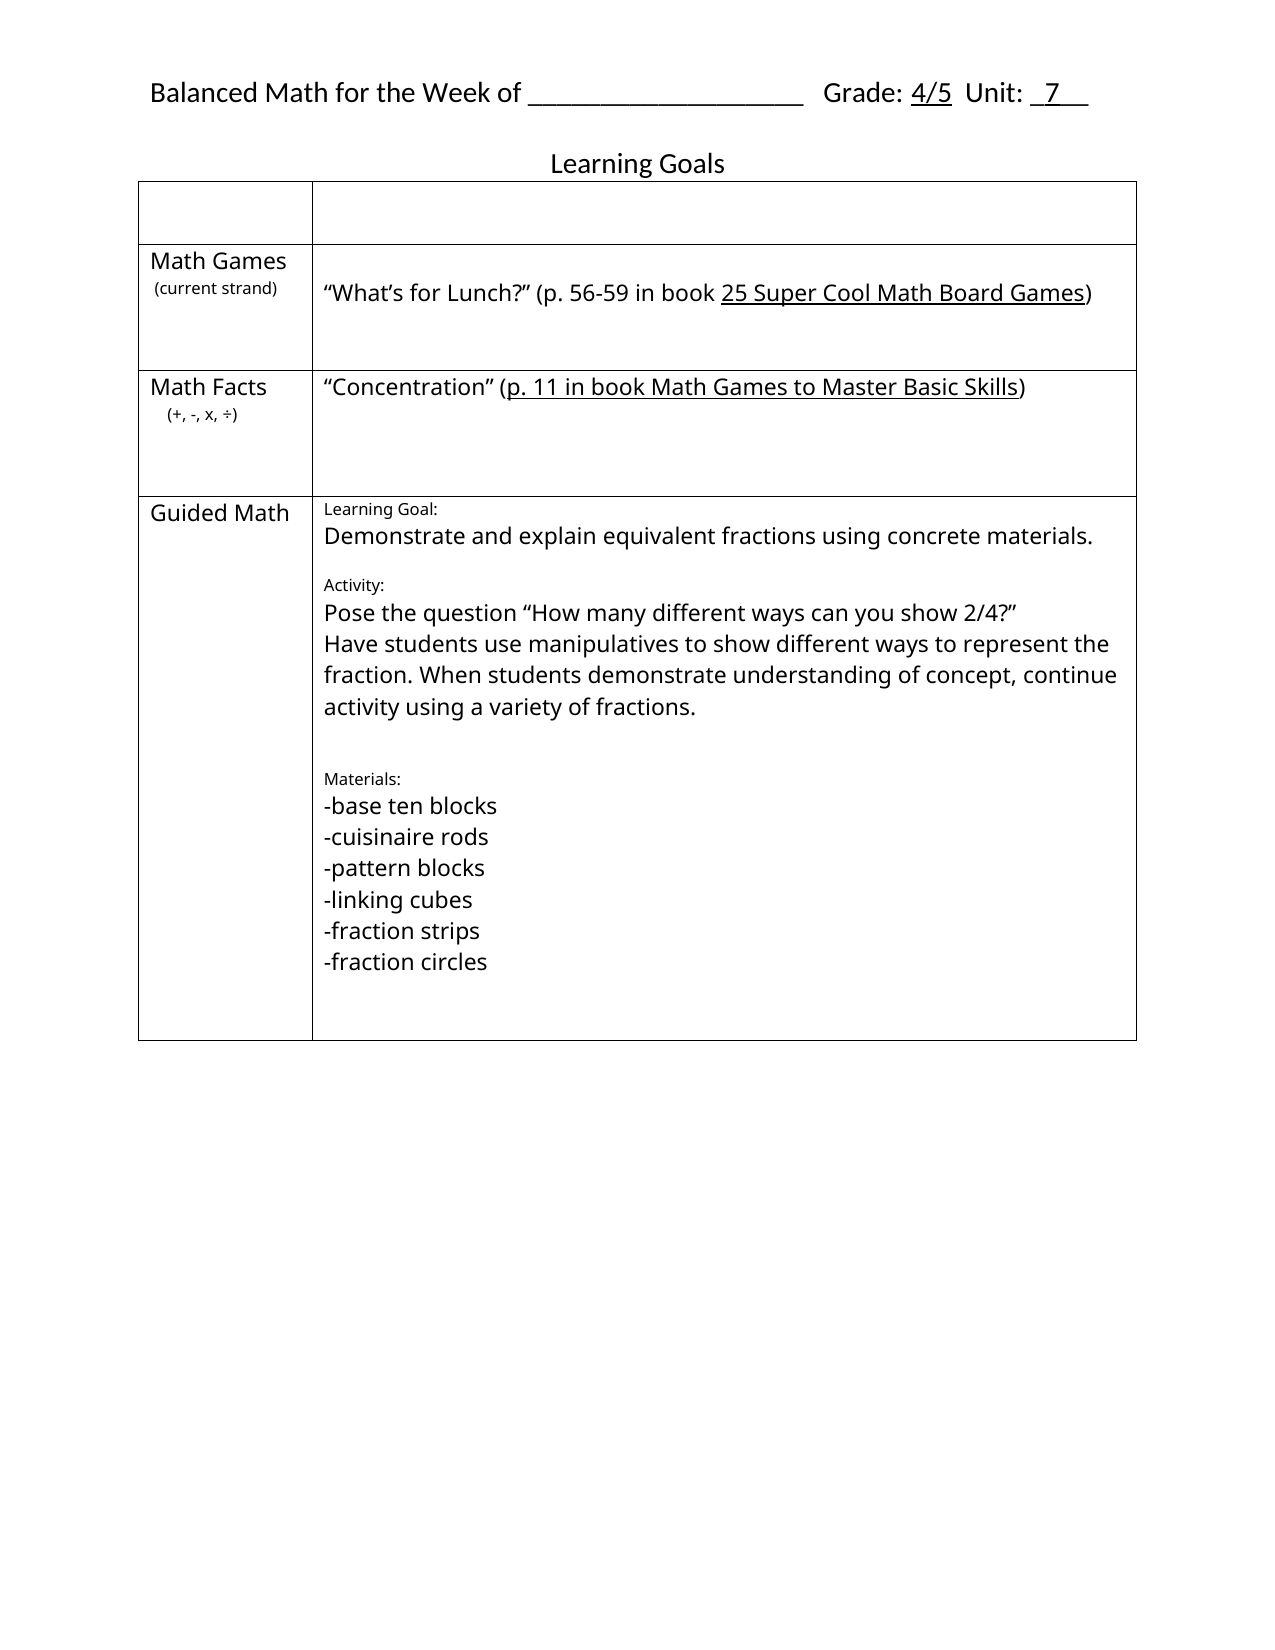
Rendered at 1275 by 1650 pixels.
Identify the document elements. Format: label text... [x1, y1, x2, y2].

table_cell “What’s for Lunch?” (p. 56-59 in book 25 Super Cool Math Board Games) [313, 245, 1136, 370]
table_cell Math Facts (+, -, x, ÷) [139, 371, 312, 496]
table_cell Learning Goal: Demonstrate and explain equivalent fractions using concrete materials. Activity: Pose the question “How many different ways can you show 2/4?” Have students use manipulatives to show different ways to represent the fraction. When students demonstrate understanding of concept, continue activity using a variety of fractions. Materials: -base ten blocks -cuisinaire rods -pattern blocks -linking cubes -fraction strips -fraction circles [313, 497, 1136, 1040]
table_cell “Concentration” (p. 11 in book Math Games to Master Basic Skills) [313, 371, 1136, 496]
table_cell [139, 182, 312, 244]
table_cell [313, 182, 1136, 244]
table_cell Guided Math [139, 497, 312, 1040]
table_cell Math Games (current strand) [139, 245, 312, 370]
